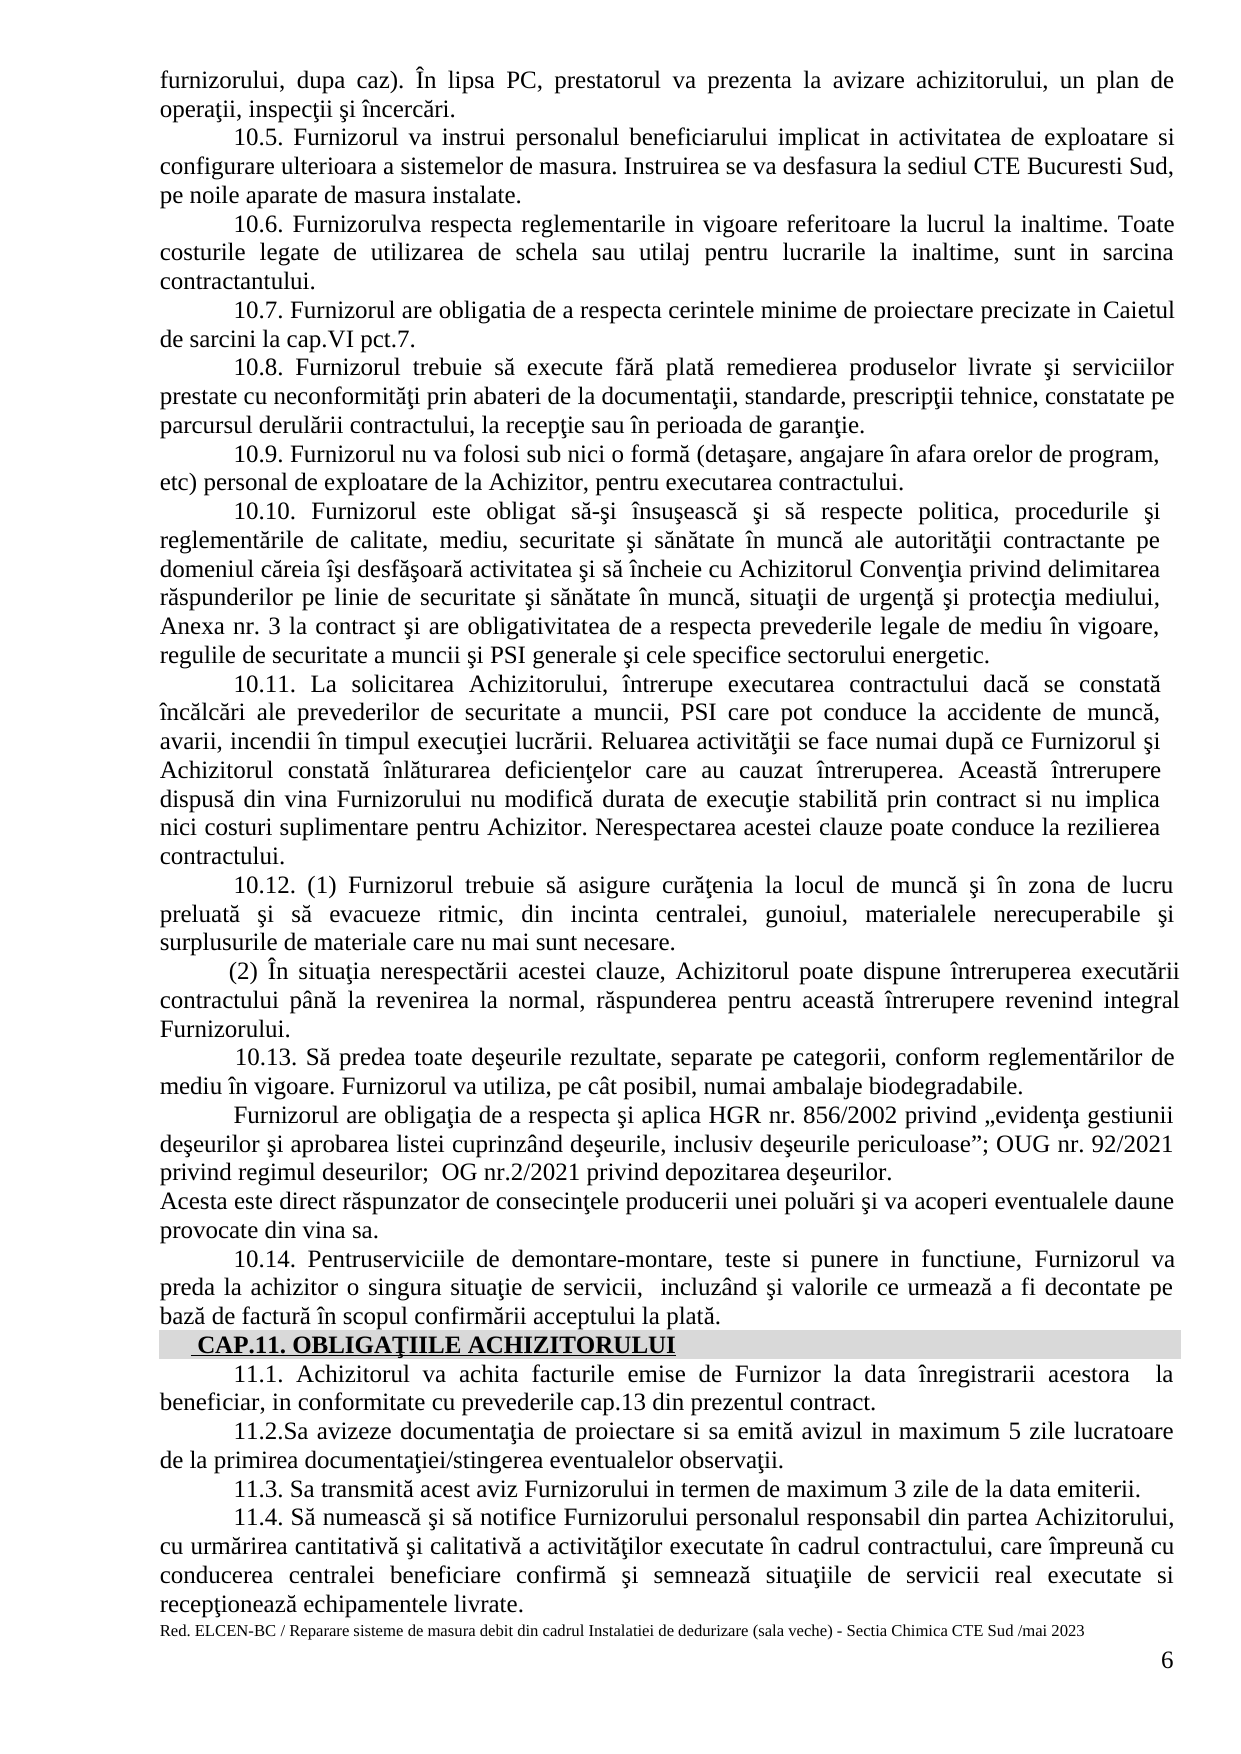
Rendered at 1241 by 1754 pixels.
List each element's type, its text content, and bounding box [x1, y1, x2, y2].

text (2) În situaţia nerespectării acestei clauze, Achizitorul poate dispune întreruperea executării contractului până la revenirea la normal, răspunderea pentru această întrerupere revenind integral Furnizorului. [159, 956, 1181, 1042]
text 10.11. La solicitarea Achizitorului, întrerupe executarea contractului dacă se constată încălcări ale prevederilor de securitate a muncii, PSI care pot conduce la accidente de muncă, avarii, incendii în timpul execuţiei lucrării. Reluarea activităţii se face numai după ce Furnizorul şi Achizitorul constată înlăturarea deficienţelor care au cauzat întreruperea. Această întrerupere dispusă din vina Furnizorului nu modifică durata de execuţie stabilită prin contract si nu implica nici costuri suplimentare pentru Achizitor. Nerespectarea acestei clauze poate conduce la rezilierea contractului. [159, 669, 1162, 870]
text 10.12. (1) Furnizorul trebuie să asigure curăţenia la locul de muncă şi în zona de lucru preluată şi să evacueze ritmic, din incinta centralei, gunoiul, materialele nerecuperabile şi surplusurile de materiale care nu mai sunt necesare. [159, 870, 1175, 956]
subtitle CAP.11. OBLIGAŢIILE ACHIZITORULUI [159, 1330, 1181, 1359]
text 10.10. Furnizorul este obligat să-şi însuşească şi să respecte politica, procedurile şi reglementările de calitate, mediu, securitate şi sănătate în muncă ale autorităţii contractante pe domeniul căreia îşi desfăşoară activitatea şi să încheie cu Achizitorul Convenţia privind delimitarea răspunderilor pe linie de securitate şi sănătate în muncă, situaţii de urgenţă şi protecţia mediului, Anexa nr. 3 la contract şi are obligativitatea de a respecta prevederile legale de mediu în vigoare, regulile de securitate a muncii şi PSI generale şi cele specifice sectorului energetic. [159, 496, 1162, 669]
text 11.3. Sa transmită acest aviz Furnizorului in termen de maximum 3 zile de la data emiterii. [159, 1474, 1175, 1502]
text 10.14. Pentruserviciile de demontare-montare, teste si punere in functiune, Furnizorul va preda la achizitor o singura situaţie de servicii, incluzând şi valorile ce urmează a fi decontate pe bază de factură în scopul confirmării acceptului la plată. [159, 1244, 1175, 1330]
text 11.1. Achizitorul va achita facturile emise de Furnizor la data înregistrarii acestora la beneficiar, in conformitate cu prevederile cap.13 din prezentul contract. [159, 1359, 1175, 1416]
text 10.7. Furnizorul are obligatia de a respecta cerintele minime de proiectare precizate in Caietul de sarcini la cap.VI pct.7. [159, 295, 1175, 352]
text 10.13. Să predea toate deşeurile rezultate, separate pe categorii, conform reglementărilor de mediu în vigoare. Furnizorul va utiliza, pe cât posibil, numai ambalaje biodegradabile. [159, 1042, 1175, 1100]
text 10.6. Furnizorulva respecta reglementarile in vigoare referitoare la lucrul la inaltime. Toate costurile legate de utilizarea de schela sau utilaj pentru lucrarile la inaltime, sunt in sarcina contractantului. [159, 209, 1175, 295]
text 10.5. Furnizorul va instrui personalul beneficiarului implicat in activitatea de exploatare si configurare ulterioara a sistemelor de masura. Instruirea se va desfasura la sediul CTE Bucuresti Sud, pe noile aparate de masura instalate. [159, 122, 1175, 209]
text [159, 65, 1175, 122]
text Furnizorul are obligaţia de a respecta şi aplica HGR nr. 856/2002 privind „evidenţa gestiunii deşeurilor şi aprobarea listei cuprinzând deşeurile, inclusiv deşeurile periculoase”; OUG nr. 92/2021 privind regimul deseurilor; OG nr.2/2021 privind depozitarea deşeurilor. [159, 1100, 1175, 1186]
text Acesta este direct răspunzator de consecinţele producerii unei poluări şi va acoperi eventualele daune provocate din vina sa. [159, 1186, 1175, 1244]
text 11.2.Sa avizeze documentaţia de proiectare si sa emită avizul in maximum 5 zile lucratoare de la primirea documentaţiei/stingerea eventualelor observaţii. [159, 1416, 1175, 1474]
text 10.8. Furnizorul trebuie să execute fără plată remedierea produselor livrate şi serviciilor prestate cu neconformităţi prin abateri de la documentaţii, standarde, prescripţii tehnice, constatate pe parcursul derulării contractului, la recepţie sau în perioada de garanţie. [159, 352, 1175, 439]
text 11.4. Să numească şi să notifice Furnizorului personalul responsabil din partea Achizitorului, cu urmărirea cantitativă şi calitativă a activităţilor executate în cadrul contractului, care împreună cu conducerea centralei beneficiare confirmă şi semnează situaţiile de servicii real executate si recepţionează echipamentele livrate. [159, 1502, 1175, 1617]
text 10.9. Furnizorul nu va folosi sub nici o formă (detaşare, angajare în afara orelor de program, etc) personal de exploatare de la Achizitor, pentru executarea contractului. [159, 439, 1162, 496]
